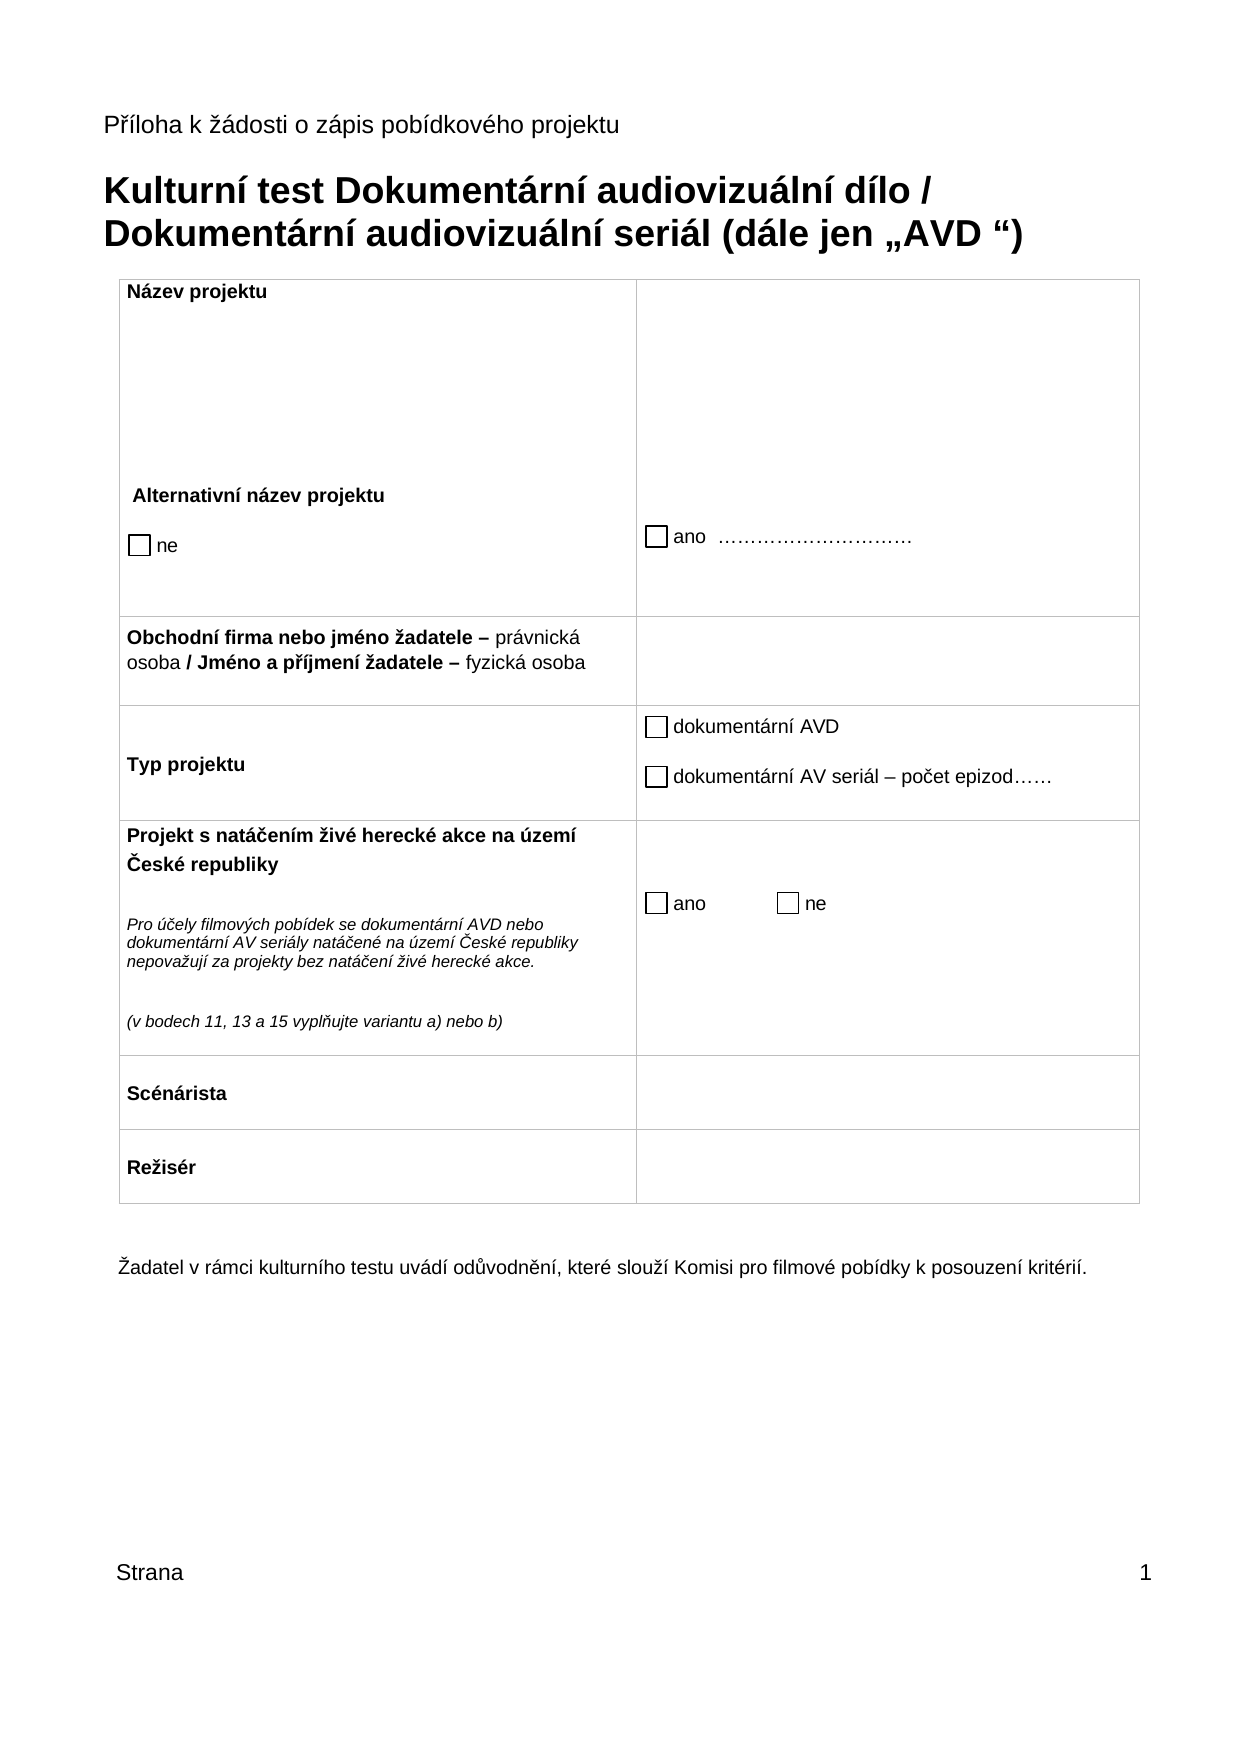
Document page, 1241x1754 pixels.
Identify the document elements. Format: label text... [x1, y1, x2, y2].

table_cell [637, 1130, 1139, 1203]
text Příloha k žádosti o zápis pobídkového projektu [103, 110, 1152, 139]
table_cell [637, 1056, 1139, 1129]
table_cell [637, 617, 1139, 705]
table_header Název projektu Alternativní název projektu ne [120, 280, 636, 616]
table_cell Obchodní firma nebo jméno žadatele – právnická osoba / Jméno a příjmení žadatele – fyzická osoba [120, 617, 636, 705]
table_cell ano ne [637, 821, 1139, 1055]
table_cell dokumentární AVD dokumentární AV seriál – počet epizod…… [637, 706, 1139, 819]
table_header ano ………………………… [637, 280, 1139, 616]
table_cell Typ projektu [120, 706, 636, 819]
table_cell Režisér [120, 1130, 636, 1203]
text Žadatel v rámci kulturního testu uvádí odůvodnění, které slouží Komisi pro filmové pobídky k posouzení kritérií. [118, 1256, 1152, 1278]
table_cell Scénárista [120, 1056, 636, 1129]
table_cell Projekt s natáčením živé herecké akce na území České republiky Pro účely filmových pobídek se dokumentární AVD nebo dokumentární AV seriály natáčené na území České republiky nepovažují za projekty bez natáčení živé herecké akce. (v bodech 11, 13 a 15 vyplňujte variantu a) nebo b) [120, 821, 636, 1055]
text Kulturní test Dokumentární audiovizuální dílo / Dokumentární audiovizuální seriál (dále jen „AVD “) [103, 168, 1152, 254]
